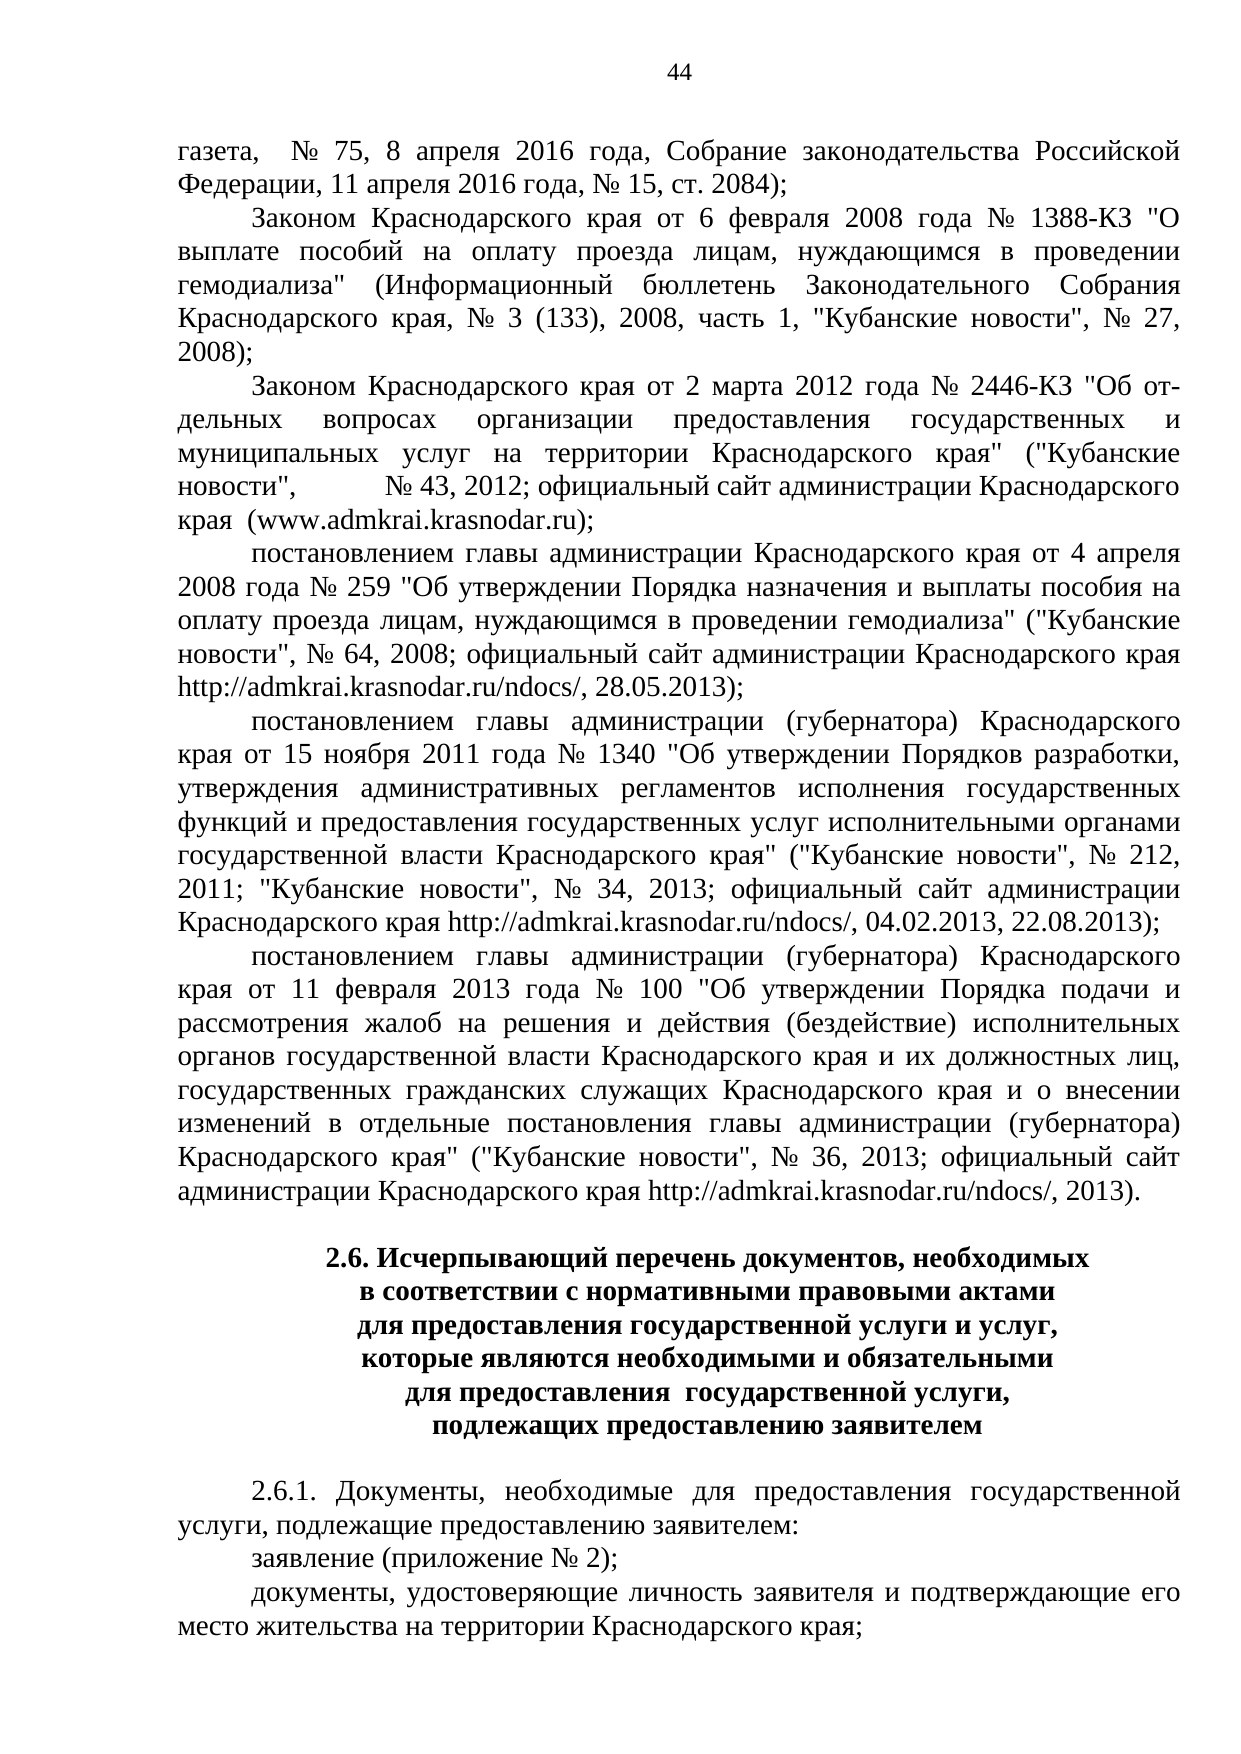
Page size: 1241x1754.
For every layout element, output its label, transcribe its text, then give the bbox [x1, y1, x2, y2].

text постановлением главы администрации Краснодарского края от 4 апреля 2008 года № 259 "Об утверждении Порядка назначения и выплаты пособия на оплату проезда лицам, нуждающимся в проведении гемодиализа" ("Кубанские новости", № 64, 2008; официальный сайт администрации Краснодарского края http://admkrai.krasnodar.ru/ndocs/, 28.05.2013); [177, 535, 1181, 703]
text Законом Краснодарского края от 6 февраля 2008 года № 1388-КЗ "О выплате пособий на оплату проезда лицам, нуждающимся в проведении гемодиализа" (Информационный бюллетень Законодательного Собрания Краснодарского края, № 3 (133), 2008, часть 1, "Кубанские новости", № 27, 2008); [177, 200, 1181, 368]
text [177, 133, 1181, 200]
text для предоставления государственной услуги, [177, 1374, 1181, 1407]
text документы, удостоверяющие личность заявителя и подтверждающие его место жительства на территории Краснодарского края; [177, 1574, 1181, 1641]
text постановлением главы администрации (губернатора) Краснодарского края от 11 февраля 2013 года № 100 "Об утверждении Порядка подачи и рассмотрения жалоб на решения и действия (бездействие) исполнительных органов государственной власти Краснодарского края и их должностных лиц, государственных гражданских служащих Краснодарского края и о внесении изменений в отдельные постановления главы администрации (губернатора) Краснодарского края" ("Кубанские новости", № 36, 2013; официальный сайт администрации Краснодарского края http://admkrai.krasnodar.ru/ndocs/, 2013). [177, 938, 1181, 1206]
text в соответствии с нормативными правовыми актами [177, 1273, 1181, 1307]
text постановлением главы администрации (губернатора) Краснодарского края от 15 ноября 2011 года № 1340 "Об утверждении Порядков разработки, утверждения административных регламентов исполнения государственных функций и предоставления государственных услуг исполнительными органами государственной власти Краснодарского края" ("Кубанские новости", № 212, 2011; "Кубанские новости", № 34, 2013; официальный сайт администрации Краснодарского края http://admkrai.krasnodar.ru/ndocs/, 04.02.2013, 22.08.2013); [177, 703, 1181, 938]
text которые являются необходимыми и обязательными [177, 1340, 1181, 1374]
text Законом Краснодарского края от 2 марта 2012 года № 2446-КЗ "Об от-дельных вопросах организации предоставления государственных и муниципальных услуг на территории Краснодарского края" ("Кубанские новости", № 43, 2012; официальный сайт администрации Краснодарского края (www.admkrai.krasnodar.ru); [177, 368, 1181, 535]
text заявление (приложение № 2); [177, 1541, 1181, 1574]
text для предоставления государственной услуги и услуг, [177, 1307, 1181, 1340]
text подлежащих предоставлению заявителем [177, 1407, 1181, 1441]
text 2.6.1. Документы, необходимые для предоставления государственной услуги, подлежащие предоставлению заявителем: [177, 1473, 1181, 1541]
text 2.6. Исчерпывающий перечень документов, необходимых [233, 1240, 1181, 1273]
